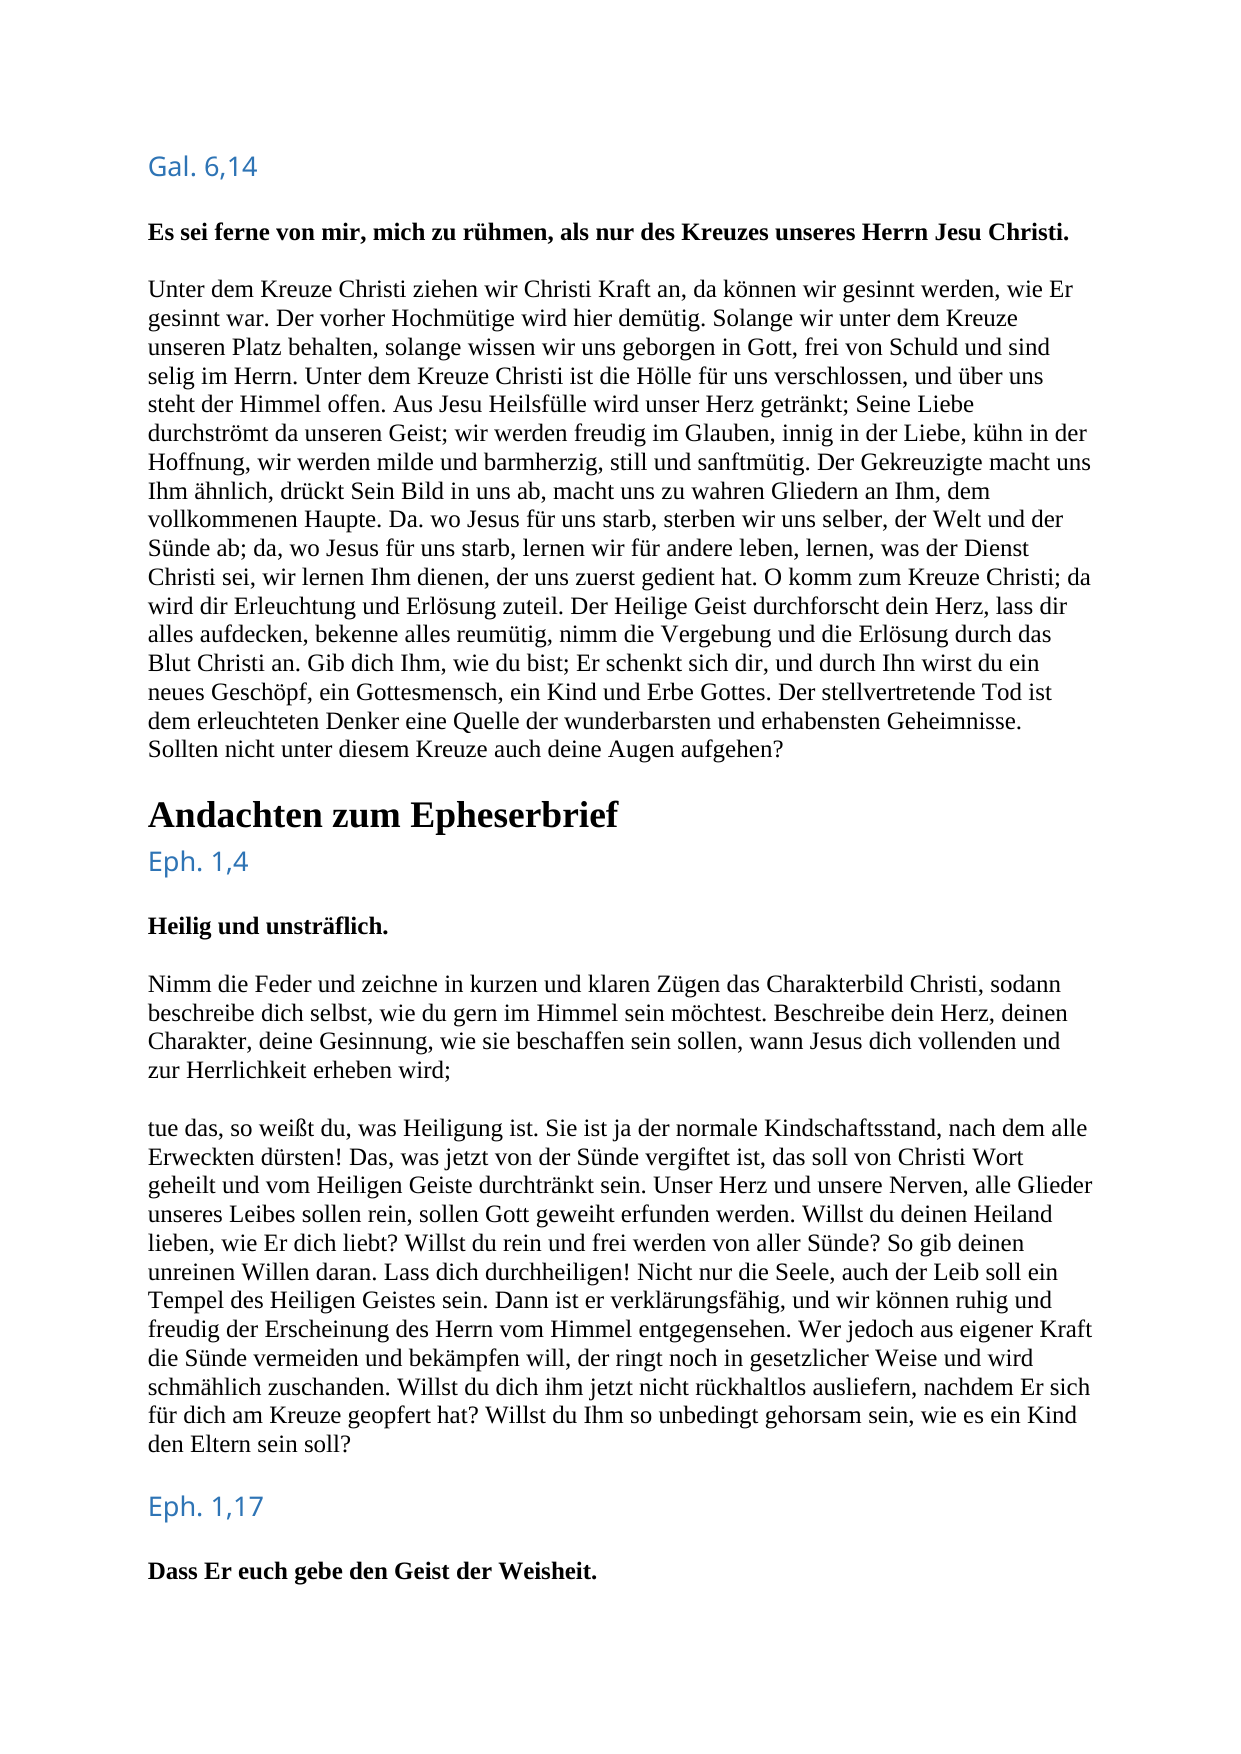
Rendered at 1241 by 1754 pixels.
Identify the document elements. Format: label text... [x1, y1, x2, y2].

text Nimm die Feder und zeichne in kurzen und klaren Zügen das Charakterbild Christi, sodann beschreibe dich selbst, wie du gern im Himmel sein möchtest. Beschreibe dein Herz, deinen Charakter, deine Gesinnung, wie sie beschaffen sein sollen, wann Jesus dich vollenden und zur Herrlichkeit erheben wird; [148, 969, 1093, 1084]
subtitle Gal. 6,14 [148, 148, 1093, 184]
text tue das, so weißt du, was Heiligung ist. Sie ist ja der normale Kindschaftsstand, nach dem alle Erweckten dürsten! Das, was jetzt von der Sünde vergiftet ist, das soll von Christi Wort geheilt und vom Heiligen Geiste durchtränkt sein. Unser Herz und unsere Nerven, alle Glieder unseres Leibes sollen rein, sollen Gott geweiht erfunden werden. Willst du deinen Heiland lieben, wie Er dich liebt? Willst du rein und frei werden von aller Sünde? So gib deinen unreinen Willen daran. Lass dich durchheiligen! Nicht nur die Seele, auch der Leib soll ein Tempel des Heiligen Geistes sein. Dann ist er verklärungsfähig, und wir können ruhig und freudig der Erscheinung des Herrn vom Himmel entgegensehen. Wer jedoch aus eigener Kraft die Sünde vermeiden und bekämpfen will, der ringt noch in gesetzlicher Weise und wird schmählich zuschanden. Willst du dich ihm jetzt nicht rückhaltlos ausliefern, nachdem Er sich für dich am Kreuze geopfert hat? Willst du Ihm so unbedingt gehorsam sein, wie es ein Kind den Eltern sein soll? [148, 1113, 1093, 1458]
subtitle Eph. 1,17 [148, 1487, 1093, 1524]
text Unter dem Kreuze Christi ziehen wir Christi Kraft an, da können wir gesinnt werden, wie Er gesinnt war. Der vorher Hochmütige wird hier demütig. Solange wir unter dem Kreuze unseren Platz behalten, solange wissen wir uns geborgen in Gott, frei von Schuld und sind selig im Herrn. Unter dem Kreuze Christi ist die Hölle für uns verschlossen, und über uns steht der Himmel offen. Aus Jesu Heilsfülle wird unser Herz getränkt; Seine Liebe durchströmt da unseren Geist; wir werden freudig im Glauben, innig in der Liebe, kühn in der Hoffnung, wir werden milde und barmherzig, still und sanftmütig. Der Gekreuzigte macht uns Ihm ähnlich, drückt Sein Bild in uns ab, macht uns zu wahren Gliedern an Ihm, dem vollkommenen Haupte. Da. wo Jesus für uns starb, sterben wir uns selber, der Welt und der Sünde ab; da, wo Jesus für uns starb, lernen wir für andere leben, lernen, was der Dienst Christi sei, wir lernen Ihm dienen, der uns zuerst gedient hat. O komm zum Kreuze Christi; da wird dir Erleuchtung und Erlösung zuteil. Der Heilige Geist durchforscht dein Herz, lass dir alles aufdecken, bekenne alles reumütig, nimm die Vergebung und die Erlösung durch das Blut Christi an. Gib dich Ihm, wie du bist; Er schenkt sich dir, und durch Ihn wirst du ein neues Geschöpf, ein Gottesmensch, ein Kind und Erbe Gottes. Der stellvertretende Tod ist dem erleuchteten Denker eine Quelle der wunderbarsten und erhabensten Geheimnisse. Sollten nicht unter diesem Kreuze auch deine Augen aufgehen? [148, 274, 1093, 763]
subtitle Andachten zum Epheserbrief [148, 792, 1093, 836]
text Heilig und unsträflich. [148, 911, 1093, 940]
text Es sei ferne von mir, mich zu rühmen, als nur des Kreuzes unseres Herrn Jesu Christi. [148, 217, 1093, 245]
text Dass Er euch gebe den Geist der Weisheit. [148, 1556, 1093, 1585]
subtitle Eph. 1,4 [148, 842, 1093, 879]
